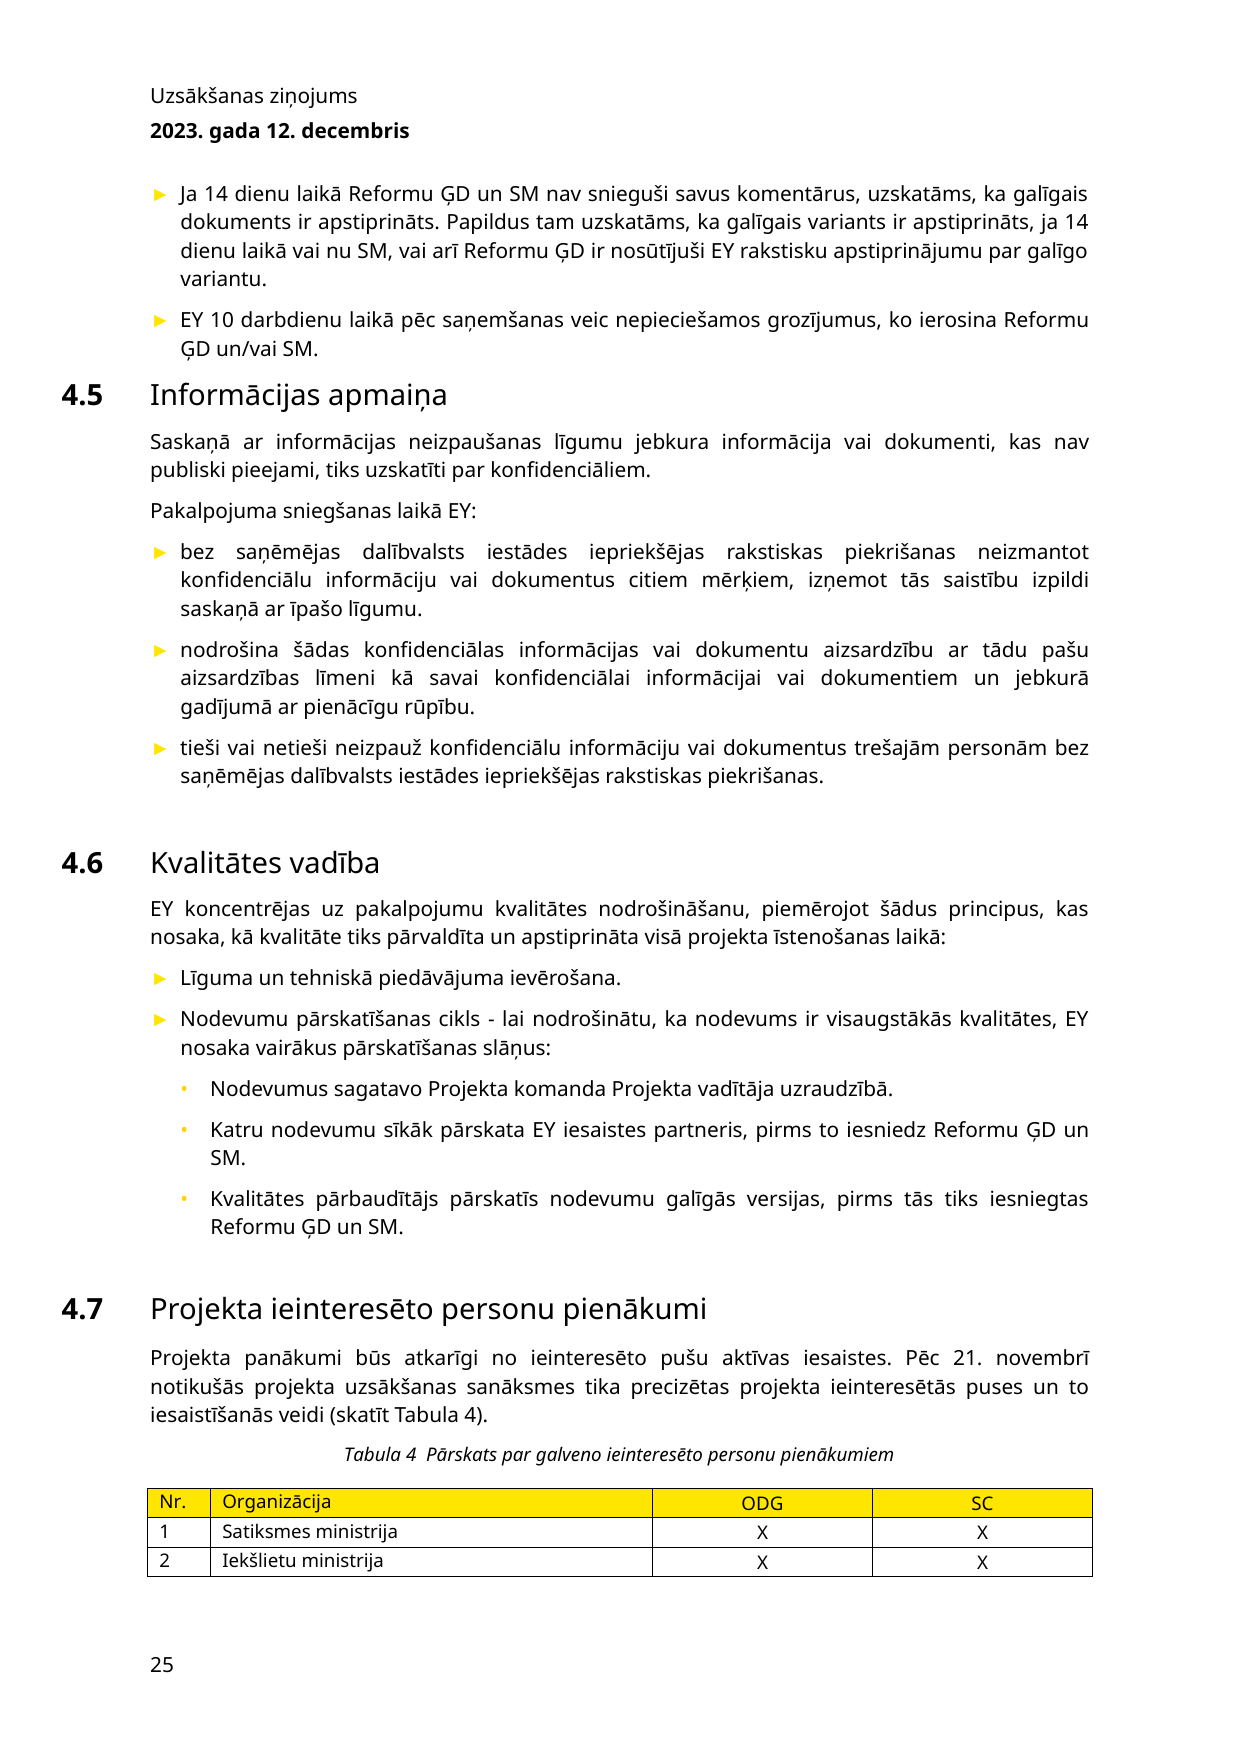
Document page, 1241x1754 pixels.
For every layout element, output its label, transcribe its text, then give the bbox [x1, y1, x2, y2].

table_cell 1 [148, 1518, 210, 1547]
table_header Organizācija [211, 1489, 652, 1517]
text Informācijas apmaiņa [61, 375, 1090, 414]
text EY koncentrējas uz pakalpojumu kvalitātes nodrošināšanu, piemērojot šādus principus, kas nosaka, kā kvalitāte tiks pārvaldīta un apstiprināta visā projekta īstenošanas laikā: [150, 894, 1090, 951]
list Kvalitātes pārbaudītājs pārskatīs nodevumu galīgās versijas, pirms tās tiks iesniegtas Reformu ĢD un SM. [180, 1184, 1090, 1241]
list Katru nodevumu sīkāk pārskata EY iesaistes partneris, pirms to iesniedz Reformu ĢD un SM. [180, 1115, 1090, 1172]
list Ja 14 dienu laikā Reformu ĢD un SM nav snieguši savus komentārus, uzskatāms, ka galīgais dokuments ir apstiprināts. Papildus tam uzskatāms, ka galīgais variants ir apstiprināts, ja 14 dienu laikā vai nu SM, vai arī Reformu ĢD ir nosūtījuši EY rakstisku apstiprinājumu par galīgo variantu. [150, 179, 1090, 293]
text Projekta panākumi būs atkarīgi no ieinteresēto pušu aktīvas iesaistes. Pēc 21. novembrī notikušās projekta uzsākšanas sanāksmes tika precizētas projekta ieinteresētās puses un to iesaistīšanās veidi (skatīt Tabula 4). [150, 1343, 1090, 1429]
text Tabula 4 Pārskats par galveno ieinteresēto personu pienākumiem [150, 1441, 1090, 1467]
table_cell X [873, 1518, 1092, 1547]
table_cell 2 [148, 1548, 210, 1576]
text Pakalpojuma sniegšanas laikā EY: [150, 496, 1090, 525]
table_header Nr. [148, 1489, 210, 1517]
list EY 10 darbdienu laikā pēc saņemšanas veic nepieciešamos grozījumus, ko ierosina Reformu ĢD un/vai SM. [150, 305, 1090, 362]
table_cell Satiksmes ministrija [211, 1518, 652, 1547]
table_cell X [653, 1518, 872, 1547]
table_cell X [653, 1548, 872, 1576]
table_header ODG [653, 1489, 872, 1517]
list Nodevumus sagatavo Projekta komanda Projekta vadītāja uzraudzībā. [180, 1074, 1090, 1102]
table_cell X [873, 1548, 1092, 1576]
list Līguma un tehniskā piedāvājuma ievērošana. [150, 963, 1090, 992]
list Nodevumu pārskatīšanas cikls - lai nodrošinātu, ka nodevums ir visaugstākās kvalitātes, EY nosaka vairākus pārskatīšanas slāņus: [150, 1004, 1090, 1061]
list nodrošina šādas konfidenciālas informācijas vai dokumentu aizsardzību ar tādu pašu aizsardzības līmeni kā savai konfidenciālai informācijai vai dokumentiem un jebkurā gadījumā ar pienācīgu rūpību. [150, 635, 1090, 720]
text Saskaņā ar informācijas neizpaušanas līgumu jebkura informācija vai dokumenti, kas nav publiski pieejami, tiks uzskatīti par konfidenciāliem. [150, 427, 1090, 484]
text Kvalitātes vadība [61, 842, 1090, 882]
list tieši vai netieši neizpauž konfidenciālu informāciju vai dokumentus trešajām personām bez saņēmējas dalībvalsts iestādes iepriekšējas rakstiskas piekrišanas. [150, 733, 1090, 790]
table_header SC [873, 1489, 1092, 1517]
list bez saņēmējas dalībvalsts iestādes iepriekšējas rakstiskas piekrišanas neizmantot konfidenciālu informāciju vai dokumentus citiem mērķiem, izņemot tās saistību izpildi saskaņā ar īpašo līgumu. [150, 537, 1090, 622]
table_cell Iekšlietu ministrija [211, 1548, 652, 1576]
text Projekta ieinteresēto personu pienākumi [61, 1288, 1090, 1328]
